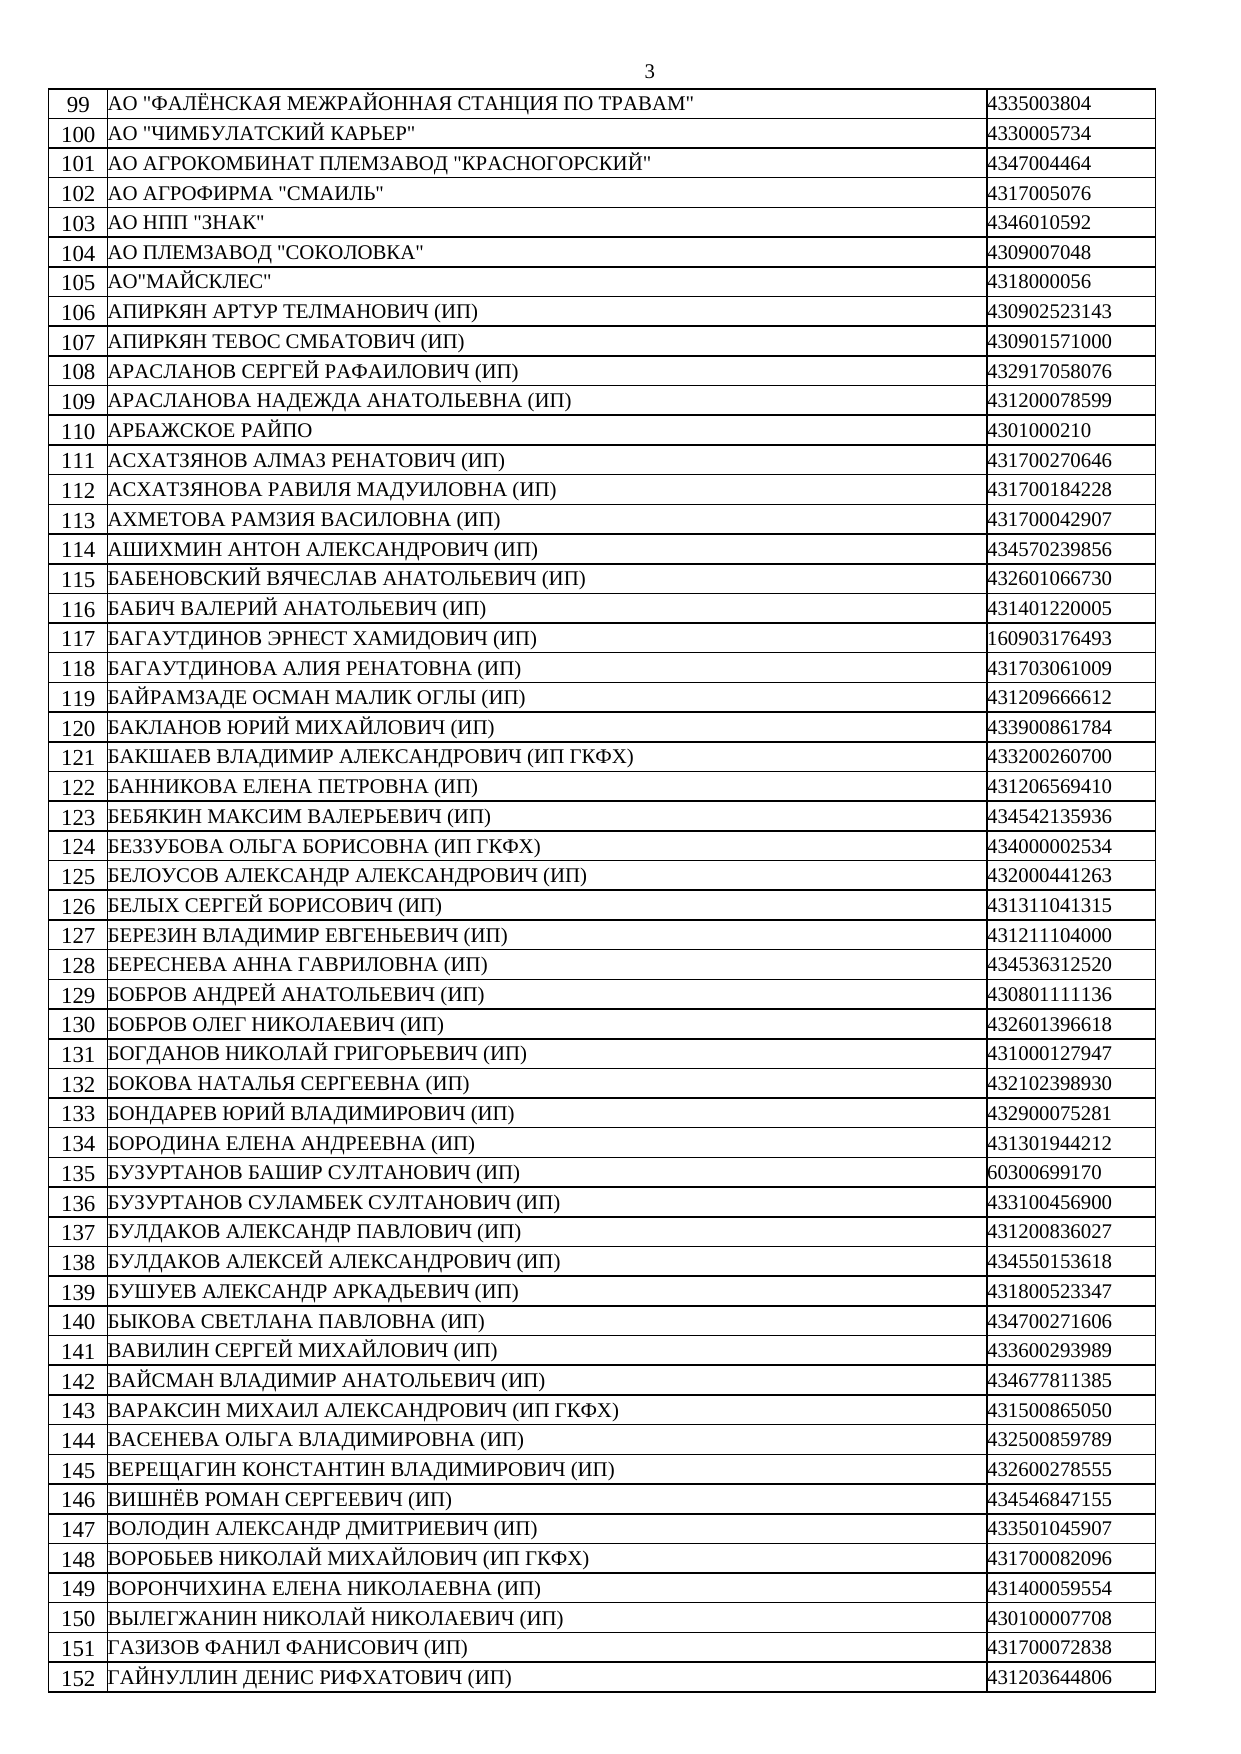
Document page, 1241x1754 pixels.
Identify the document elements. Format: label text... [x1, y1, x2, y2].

table_cell 432500859789 [988, 1425, 1155, 1453]
table_cell 107 [49, 327, 107, 355]
table_cell 433200260700 [988, 743, 1155, 771]
table_cell 431200836027 [988, 1218, 1155, 1246]
table_cell 431700042907 [988, 505, 1155, 533]
table_cell 131 [49, 1040, 107, 1067]
table_cell АРАСЛАНОВА НАДЕЖДА АНАТОЛЬЕВНА (ИП) [108, 386, 986, 414]
table_cell 431400059554 [988, 1574, 1155, 1602]
table_cell 434536312520 [988, 950, 1155, 978]
table_cell 4335003804 [988, 90, 1155, 117]
table_cell 433501045907 [988, 1515, 1155, 1542]
table_cell 431703061009 [988, 653, 1155, 682]
table_cell БЕЛЫХ СЕРГЕЙ БОРИСОВИЧ (ИП) [108, 891, 986, 919]
table_cell 431206569410 [988, 772, 1155, 800]
table_cell 431700184228 [988, 475, 1155, 503]
table_cell ВАСЕНЕВА ОЛЬГА ВЛАДИМИРОВНА (ИП) [108, 1425, 986, 1453]
table_cell 430902523143 [988, 297, 1155, 325]
table_cell 432600278555 [988, 1455, 1155, 1483]
table_cell 124 [49, 832, 107, 860]
table_cell БАБИЧ ВАЛЕРИЙ АНАТОЛЬЕВИЧ (ИП) [108, 594, 986, 622]
table_cell ВИШНЁВ РОМАН СЕРГЕЕВИЧ (ИП) [108, 1485, 986, 1513]
table_cell 125 [49, 861, 107, 889]
table_cell 145 [49, 1455, 107, 1483]
table_cell 431200078599 [988, 386, 1155, 414]
table_cell 113 [49, 505, 107, 533]
table_cell АПИРКЯН АРТУР ТЕЛМАНОВИЧ (ИП) [108, 297, 986, 325]
table_cell БЕРЕЗИН ВЛАДИМИР ЕВГЕНЬЕВИЧ (ИП) [108, 921, 986, 949]
table_cell БОРОДИНА ЕЛЕНА АНДРЕЕВНА (ИП) [108, 1128, 986, 1157]
table_cell 432102398930 [988, 1069, 1155, 1097]
table_cell БУЗУРТАНОВ СУЛАМБЕК СУЛТАНОВИЧ (ИП) [108, 1188, 986, 1216]
table_cell 433600293989 [988, 1336, 1155, 1364]
table_cell БЫКОВА СВЕТЛАНА ПАВЛОВНА (ИП) [108, 1307, 986, 1335]
table_cell 126 [49, 891, 107, 919]
table_cell 111 [49, 446, 107, 474]
table_cell БУЛДАКОВ АЛЕКСЕЙ АЛЕКСАНДРОВИЧ (ИП) [108, 1247, 986, 1275]
table_cell АО "ЧИМБУЛАТСКИЙ КАРЬЕР" [108, 119, 986, 147]
table_cell 4330005734 [988, 119, 1155, 147]
table_cell БАГАУТДИНОВА АЛИЯ РЕНАТОВНА (ИП) [108, 653, 986, 682]
table_cell 433100456900 [988, 1188, 1155, 1216]
table_cell БОБРОВ АНДРЕЙ АНАТОЛЬЕВИЧ (ИП) [108, 980, 986, 1008]
table_cell 138 [49, 1247, 107, 1275]
table_cell 130 [49, 1010, 107, 1038]
table_cell 432917058076 [988, 357, 1155, 385]
table_cell 135 [49, 1158, 107, 1186]
table_cell 149 [49, 1574, 107, 1602]
table_cell 150 [49, 1603, 107, 1632]
table_cell БАЙРАМЗАДЕ ОСМАН МАЛИК ОГЛЫ (ИП) [108, 683, 986, 711]
table_cell ВАРАКСИН МИХАИЛ АЛЕКСАНДРОВИЧ (ИП ГКФХ) [108, 1396, 986, 1424]
table_cell 151 [49, 1633, 107, 1661]
table_cell АО "ФАЛЁНСКАЯ МЕЖРАЙОННАЯ СТАНЦИЯ ПО ТРАВАМ" [108, 90, 986, 117]
table_cell 4301000210 [988, 416, 1155, 444]
table_cell БЕЗЗУБОВА ОЛЬГА БОРИСОВНА (ИП ГКФХ) [108, 832, 986, 860]
table_cell 140 [49, 1307, 107, 1335]
table_cell БАННИКОВА ЕЛЕНА ПЕТРОВНА (ИП) [108, 772, 986, 800]
table_cell 99 [49, 90, 107, 117]
table_cell 431311041315 [988, 891, 1155, 919]
table_cell 137 [49, 1218, 107, 1246]
table_cell 103 [49, 208, 107, 236]
table_cell БОКОВА НАТАЛЬЯ СЕРГЕЕВНА (ИП) [108, 1069, 986, 1097]
table_cell 104 [49, 238, 107, 266]
table_cell 143 [49, 1396, 107, 1424]
table_cell 431500865050 [988, 1396, 1155, 1424]
table_cell 434550153618 [988, 1247, 1155, 1275]
table_cell 152 [49, 1663, 107, 1691]
table_cell 144 [49, 1425, 107, 1453]
table_cell БЕЛОУСОВ АЛЕКСАНДР АЛЕКСАНДРОВИЧ (ИП) [108, 861, 986, 889]
table_cell 431800523347 [988, 1277, 1155, 1305]
table_cell АРБАЖСКОЕ РАЙПО [108, 416, 986, 444]
table_cell 4309007048 [988, 238, 1155, 266]
table_cell 430801111136 [988, 980, 1155, 1008]
table_cell 106 [49, 297, 107, 325]
table_cell 434677811385 [988, 1366, 1155, 1394]
table_cell ВОРОБЬЕВ НИКОЛАЙ МИХАЙЛОВИЧ (ИП ГКФХ) [108, 1544, 986, 1572]
table_cell 142 [49, 1366, 107, 1394]
table_cell 146 [49, 1485, 107, 1513]
table_cell АО АГРОФИРМА "СМАИЛЬ" [108, 178, 986, 207]
table_cell ВОЛОДИН АЛЕКСАНДР ДМИТРИЕВИЧ (ИП) [108, 1515, 986, 1542]
table_cell АШИХМИН АНТОН АЛЕКСАНДРОВИЧ (ИП) [108, 535, 986, 563]
table_cell 430100007708 [988, 1603, 1155, 1632]
table_cell 116 [49, 594, 107, 622]
table_cell 431203644806 [988, 1663, 1155, 1691]
table_cell АО НПП "ЗНАК" [108, 208, 986, 236]
table_cell 434700271606 [988, 1307, 1155, 1335]
table_cell 112 [49, 475, 107, 503]
table_cell БАБЕНОВСКИЙ ВЯЧЕСЛАВ АНАТОЛЬЕВИЧ (ИП) [108, 565, 986, 592]
table_cell 122 [49, 772, 107, 800]
table_cell 430901571000 [988, 327, 1155, 355]
table_cell 102 [49, 178, 107, 207]
table_cell 433900861784 [988, 713, 1155, 741]
table_cell 4346010592 [988, 208, 1155, 236]
table_cell 431401220005 [988, 594, 1155, 622]
table_cell ВОРОНЧИХИНА ЕЛЕНА НИКОЛАЕВНА (ИП) [108, 1574, 986, 1602]
table_cell 132 [49, 1069, 107, 1097]
table_cell БУЛДАКОВ АЛЕКСАНДР ПАВЛОВИЧ (ИП) [108, 1218, 986, 1246]
table_cell 431209666612 [988, 683, 1155, 711]
table_cell 119 [49, 683, 107, 711]
table_cell 118 [49, 653, 107, 682]
table_cell 431700072838 [988, 1633, 1155, 1661]
table_cell БАКЛАНОВ ЮРИЙ МИХАЙЛОВИЧ (ИП) [108, 713, 986, 741]
table_cell 129 [49, 980, 107, 1008]
table_cell 105 [49, 268, 107, 296]
table_cell БОНДАРЕВ ЮРИЙ ВЛАДИМИРОВИЧ (ИП) [108, 1099, 986, 1127]
table_cell 121 [49, 743, 107, 771]
table_cell АСХАТЗЯНОВА РАВИЛЯ МАДУИЛОВНА (ИП) [108, 475, 986, 503]
table_cell 101 [49, 149, 107, 177]
table_cell БАКШАЕВ ВЛАДИМИР АЛЕКСАНДРОВИЧ (ИП ГКФХ) [108, 743, 986, 771]
table_cell 141 [49, 1336, 107, 1364]
table_cell АО ПЛЕМЗАВОД "СОКОЛОВКА" [108, 238, 986, 266]
table_cell ГАЙНУЛЛИН ДЕНИС РИФХАТОВИЧ (ИП) [108, 1663, 986, 1691]
table_cell 139 [49, 1277, 107, 1305]
table_cell 431211104000 [988, 921, 1155, 949]
table_cell АРАСЛАНОВ СЕРГЕЙ РАФАИЛОВИЧ (ИП) [108, 357, 986, 385]
table_cell 431700270646 [988, 446, 1155, 474]
table_cell БАГАУТДИНОВ ЭРНЕСТ ХАМИДОВИЧ (ИП) [108, 624, 986, 652]
table_cell 117 [49, 624, 107, 652]
table_cell ВАВИЛИН СЕРГЕЙ МИХАЙЛОВИЧ (ИП) [108, 1336, 986, 1364]
table_cell 4317005076 [988, 178, 1155, 207]
table_cell 115 [49, 565, 107, 592]
table_cell 431700082096 [988, 1544, 1155, 1572]
table_cell 60300699170 [988, 1158, 1155, 1186]
table_cell АСХАТЗЯНОВ АЛМАЗ РЕНАТОВИЧ (ИП) [108, 446, 986, 474]
table_cell 160903176493 [988, 624, 1155, 652]
table_cell ВАЙСМАН ВЛАДИМИР АНАТОЛЬЕВИЧ (ИП) [108, 1366, 986, 1394]
table_cell ВЕРЕЩАГИН КОНСТАНТИН ВЛАДИМИРОВИЧ (ИП) [108, 1455, 986, 1483]
table_cell 431000127947 [988, 1040, 1155, 1067]
table_cell 109 [49, 386, 107, 414]
table_cell 4318000056 [988, 268, 1155, 296]
table_cell БУЗУРТАНОВ БАШИР СУЛТАНОВИЧ (ИП) [108, 1158, 986, 1186]
table_cell 108 [49, 357, 107, 385]
table_cell 120 [49, 713, 107, 741]
table_cell 136 [49, 1188, 107, 1216]
table_cell АО АГРОКОМБИНАТ ПЛЕМЗАВОД "КРАСНОГОРСКИЙ" [108, 149, 986, 177]
table_cell 432601066730 [988, 565, 1155, 592]
table_cell 148 [49, 1544, 107, 1572]
table_cell 434546847155 [988, 1485, 1155, 1513]
table_cell БОГДАНОВ НИКОЛАЙ ГРИГОРЬЕВИЧ (ИП) [108, 1040, 986, 1067]
table_cell 4347004464 [988, 149, 1155, 177]
table_cell 432900075281 [988, 1099, 1155, 1127]
table_cell АО"МАЙСКЛЕС" [108, 268, 986, 296]
table_cell 434542135936 [988, 802, 1155, 830]
table_cell 431301944212 [988, 1128, 1155, 1157]
table_cell 114 [49, 535, 107, 563]
table_cell БЕРЕСНЕВА АННА ГАВРИЛОВНА (ИП) [108, 950, 986, 978]
table_cell АПИРКЯН ТЕВОС СМБАТОВИЧ (ИП) [108, 327, 986, 355]
table_cell 128 [49, 950, 107, 978]
table_cell 133 [49, 1099, 107, 1127]
table_cell ГАЗИЗОВ ФАНИЛ ФАНИСОВИЧ (ИП) [108, 1633, 986, 1661]
table_cell БУШУЕВ АЛЕКСАНДР АРКАДЬЕВИЧ (ИП) [108, 1277, 986, 1305]
table_cell АХМЕТОВА РАМЗИЯ ВАСИЛОВНА (ИП) [108, 505, 986, 533]
table_cell 432601396618 [988, 1010, 1155, 1038]
table_cell 110 [49, 416, 107, 444]
table_cell 434000002534 [988, 832, 1155, 860]
table_cell 134 [49, 1128, 107, 1157]
table_cell БОБРОВ ОЛЕГ НИКОЛАЕВИЧ (ИП) [108, 1010, 986, 1038]
table_cell БЕБЯКИН МАКСИМ ВАЛЕРЬЕВИЧ (ИП) [108, 802, 986, 830]
table_cell 434570239856 [988, 535, 1155, 563]
table_cell 123 [49, 802, 107, 830]
table_cell 432000441263 [988, 861, 1155, 889]
table_cell ВЫЛЕГЖАНИН НИКОЛАЙ НИКОЛАЕВИЧ (ИП) [108, 1603, 986, 1632]
table_cell 100 [49, 119, 107, 147]
table_cell 127 [49, 921, 107, 949]
table_cell 147 [49, 1515, 107, 1542]
